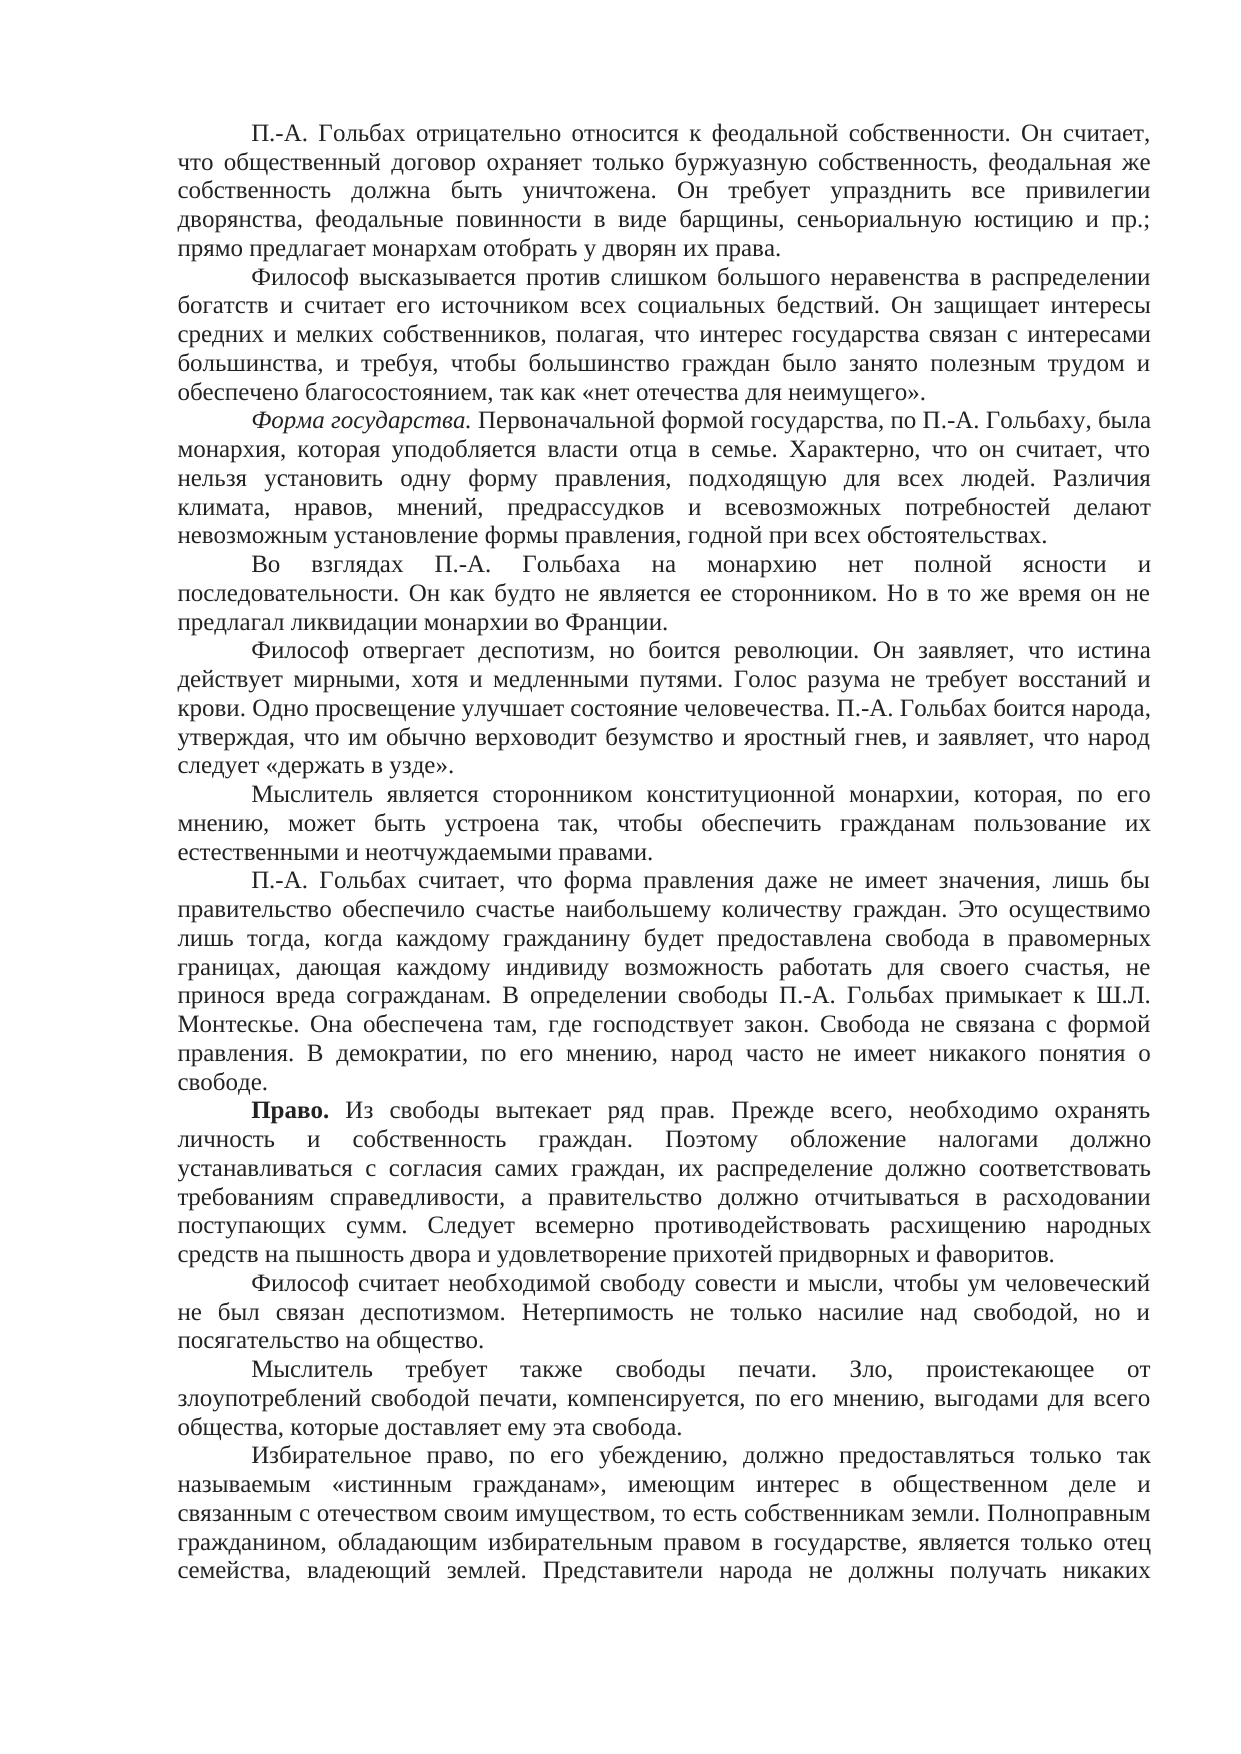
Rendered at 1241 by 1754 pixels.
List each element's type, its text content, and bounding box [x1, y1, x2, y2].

text Философ считает необходимой свободу совести и мысли, чтобы ум человеческий не был связан деспотизмом. Нетерпимость не только насилие над свободой, но и посягательство на общество. [177, 1268, 1152, 1354]
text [177, 1441, 1152, 1584]
text Во взглядах П.-А. Гольбаха на монархию нет полной ясности и последовательности. Он как будто не является ее сторонником. Но в то же время он не предлагал ликвидации монархии во Франции. [177, 549, 1152, 636]
text Философ высказывается против слишком большого неравенства в распределении богатств и считает его источником всех социальных бедствий. Он защищает интересы средних и мелких собственников, полагая, что интерес государства связан с интересами большинства, и требуя, чтобы большинство граждан было занято полезным трудом и обеспечено благосостоянием, так как «нет отечества для неимущего». [177, 262, 1152, 406]
text П.-А. Гольбах считает, что форма правления даже не имеет значения, лишь бы правительство обеспечило счастье наибольшему количеству граждан. Это осуществимо лишь тогда, когда каждому гражданину будет предоставлена свобода в правомерных границах, дающая каждому индивиду возможность работать для своего счастья, не принося вреда согражданам. В определении свободы П.-А. Гольбах примыкает к Ш.Л. Монтескье. Она обеспечена там, где господствует закон. Свобода не связана с формой правления. В демократии, по его мнению, народ часто не имеет никакого понятия о свободе. [177, 866, 1152, 1096]
text Право. Из свободы вытекает ряд прав. Прежде всего, необходимо охранять личность и собственность граждан. Поэтому обложение налогами должно устанавливаться с согласия самих граждан, их распределение должно соответствовать требованиям справедливости, а правительство должно отчитываться в расходовании поступающих сумм. Следует всемерно противодействовать расхищению народных средств на пышность двора и удовлетворение прихотей придворных и фаворитов. [177, 1096, 1152, 1268]
text Форма государства. Первоначальной формой государства, по П.-А. Гольбаху, была монархия, которая уподобляется власти отца в семье. Характерно, что он считает, что нельзя установить одну форму правления, подходящую для всех людей. Различия климата, нравов, мнений, предрассудков и всевозможных потребностей делают невозможным установление формы правления, годной при всех обстоятельствах. [177, 406, 1152, 549]
text Мыслитель является сторонником конституционной монархии, которая, по его мнению, может быть устроена так, чтобы обеспечить гражданам пользование их естественными и неотчуждаемыми правами. [177, 779, 1152, 866]
text Мыслитель требует также свободы печати. Зло, проистекающее от злоупотреблений свободой печати, компенсируется, по его мнению, выгодами для всего общества, которые доставляет ему эта свобода. [177, 1354, 1152, 1441]
text Философ отвергает деспотизм, но боится революции. Он заявляет, что истина действует мирными, хотя и медленными путями. Голос разума не требует восстаний и крови. Одно просвещение улучшает состояние человечества. П.-А. Гольбах боится народа, утверждая, что им обычно верховодит безумство и яростный гнев, и заявляет, что народ следует «держать в узде». [177, 636, 1152, 779]
text П.-А. Гольбах отрицательно относится к феодальной собственности. Он считает, что общественный договор охраняет только буржуазную собственность, феодальная же собственность должна быть уничтожена. Он требует упразднить все привилегии дворянства, феодальные повинности в виде барщины, сеньориальную юстицию и пр.; прямо предлагает монархам отобрать у дворян их права. [177, 118, 1152, 262]
